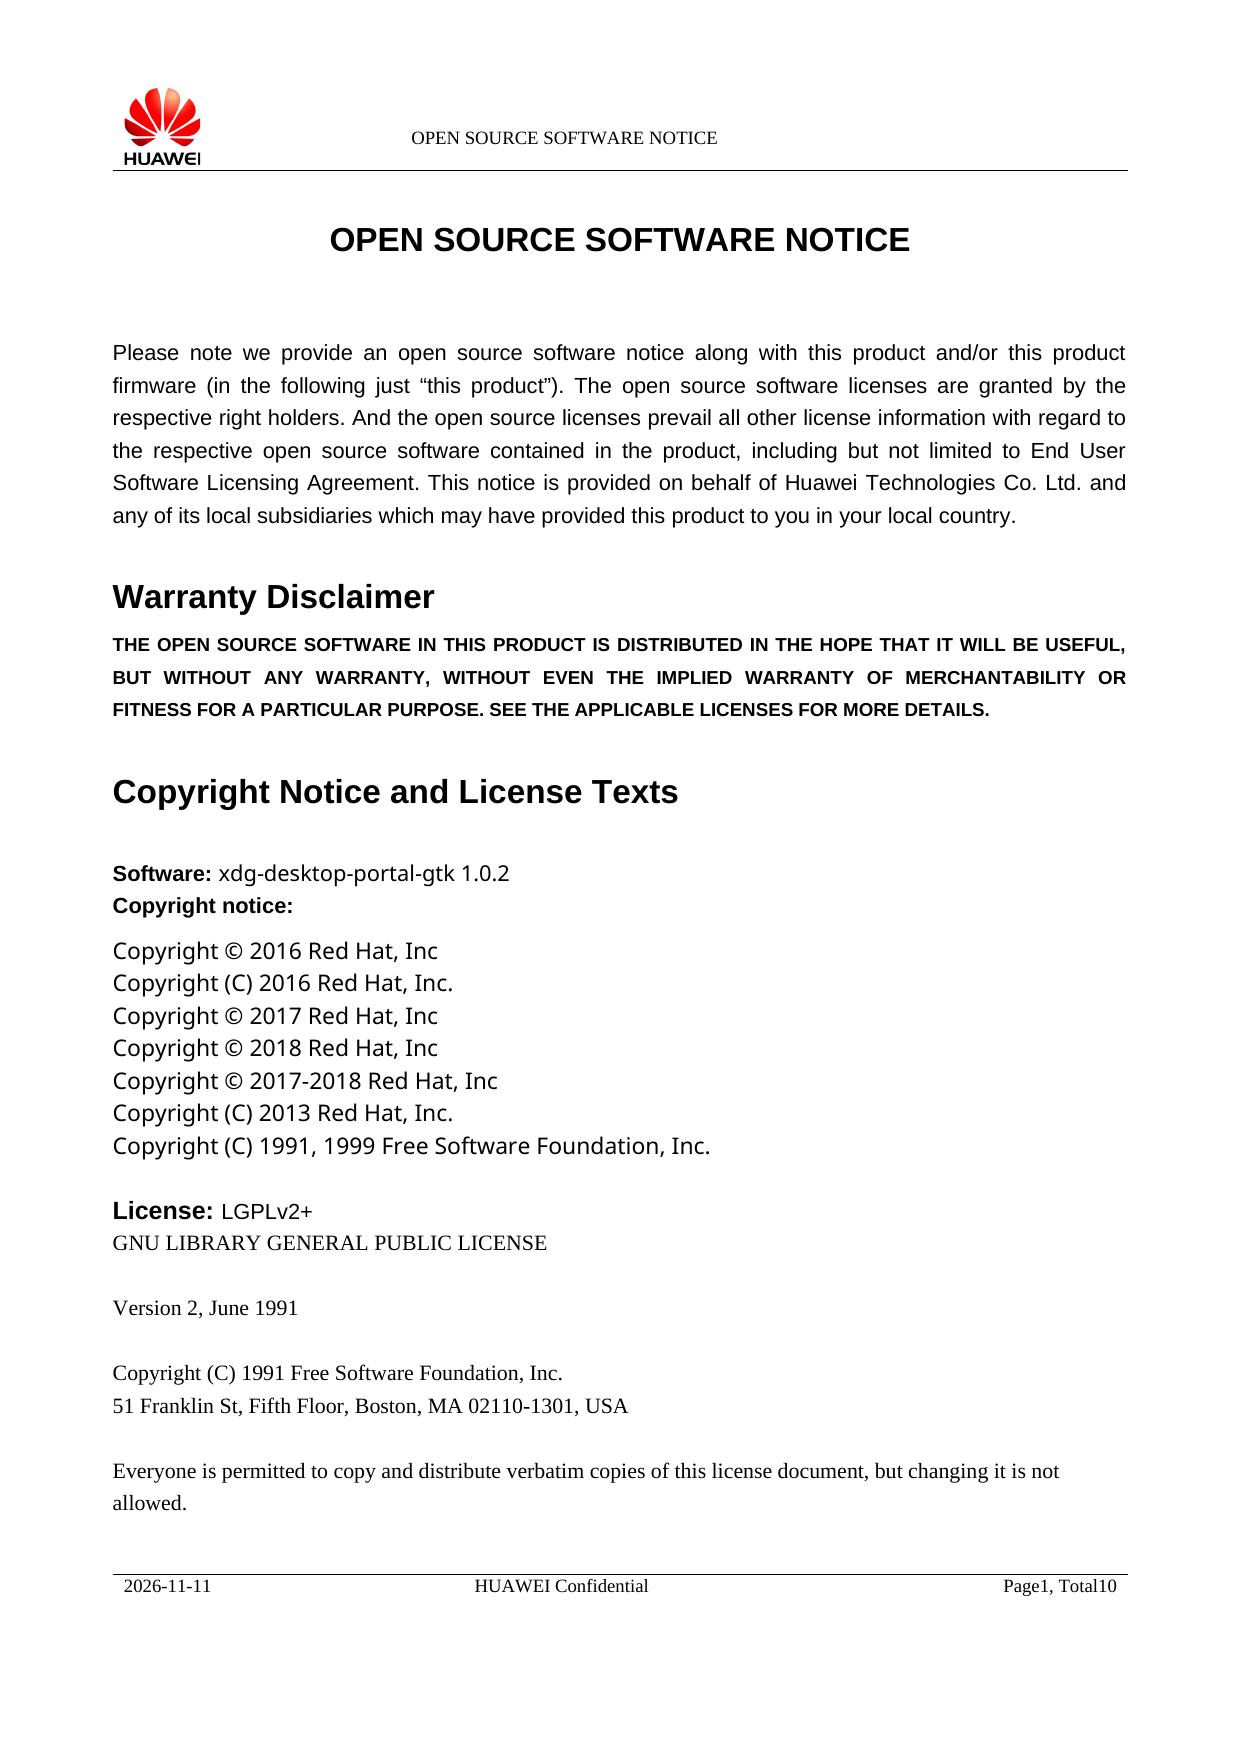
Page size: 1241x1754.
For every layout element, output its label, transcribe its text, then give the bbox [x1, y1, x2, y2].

text Copyright notice: [112, 889, 1128, 921]
title Software: xdg-desktop-portal-gtk 1.0.2 [112, 856, 1128, 889]
text Copyright © 2016 Red Hat, Inc Copyright (C) 2016 Red Hat, Inc. Copyright © 2017 Red Hat, Inc Copyright © 2018 Red Hat, Inc Copyright © 2017-2018 Red Hat, Inc Copyright (C) 2013 Red Hat, Inc. Copyright (C) 1991, 1999 Free Software Foundation, Inc. [112, 934, 1128, 1194]
text License: LGPLv2+ [112, 1194, 1128, 1226]
text Please note we provide an open source software notice along with this product and/or this product firmware (in the following just “this product”). The open source software licenses are granted by the respective right holders. And the open source licenses prevail all other license information with regard to the respective open source software contained in the product, including but not limited to End User Software Licensing Agreement. This notice is provided on behalf of Huawei Technologies Co. Ltd. and any of its local subsidiaries which may have provided this product to you in your local country. [112, 336, 1128, 531]
text Copyright Notice and License Texts [112, 759, 1128, 824]
picture [124, 88, 201, 165]
text OPEN SOURCE SOFTWARE NOTICE [112, 206, 1128, 271]
text The open source software in this product is distributed in the hope that it will be useful, but WITHOUT ANY WARRANTY, without even the implied warranty of MERCHANTABILITY or FITNESS FOR A PARTICULAR PURPOSE. See the applicable licenses for more details. [112, 629, 1128, 726]
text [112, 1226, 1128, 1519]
text Warranty Disclaimer [112, 564, 1128, 629]
